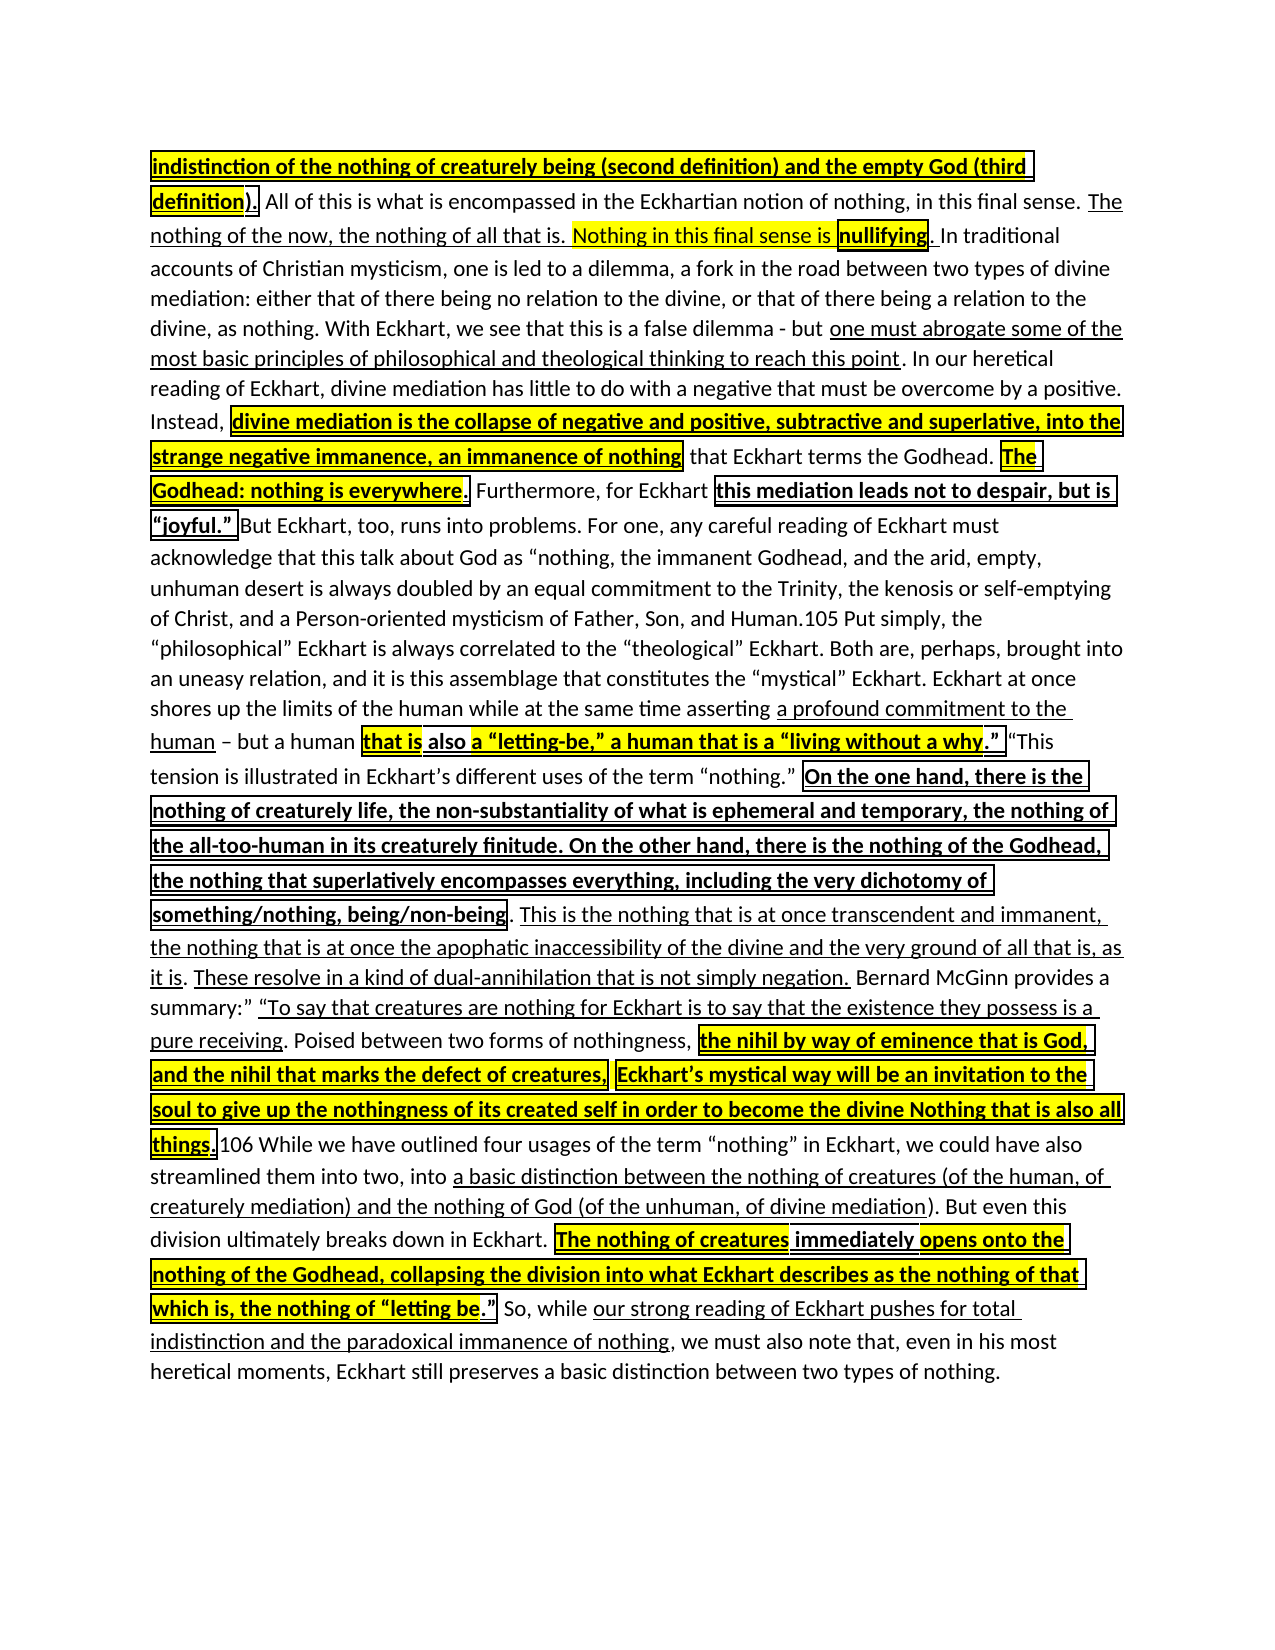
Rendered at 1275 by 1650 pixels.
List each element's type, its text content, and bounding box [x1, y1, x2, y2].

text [150, 150, 1125, 1093]
